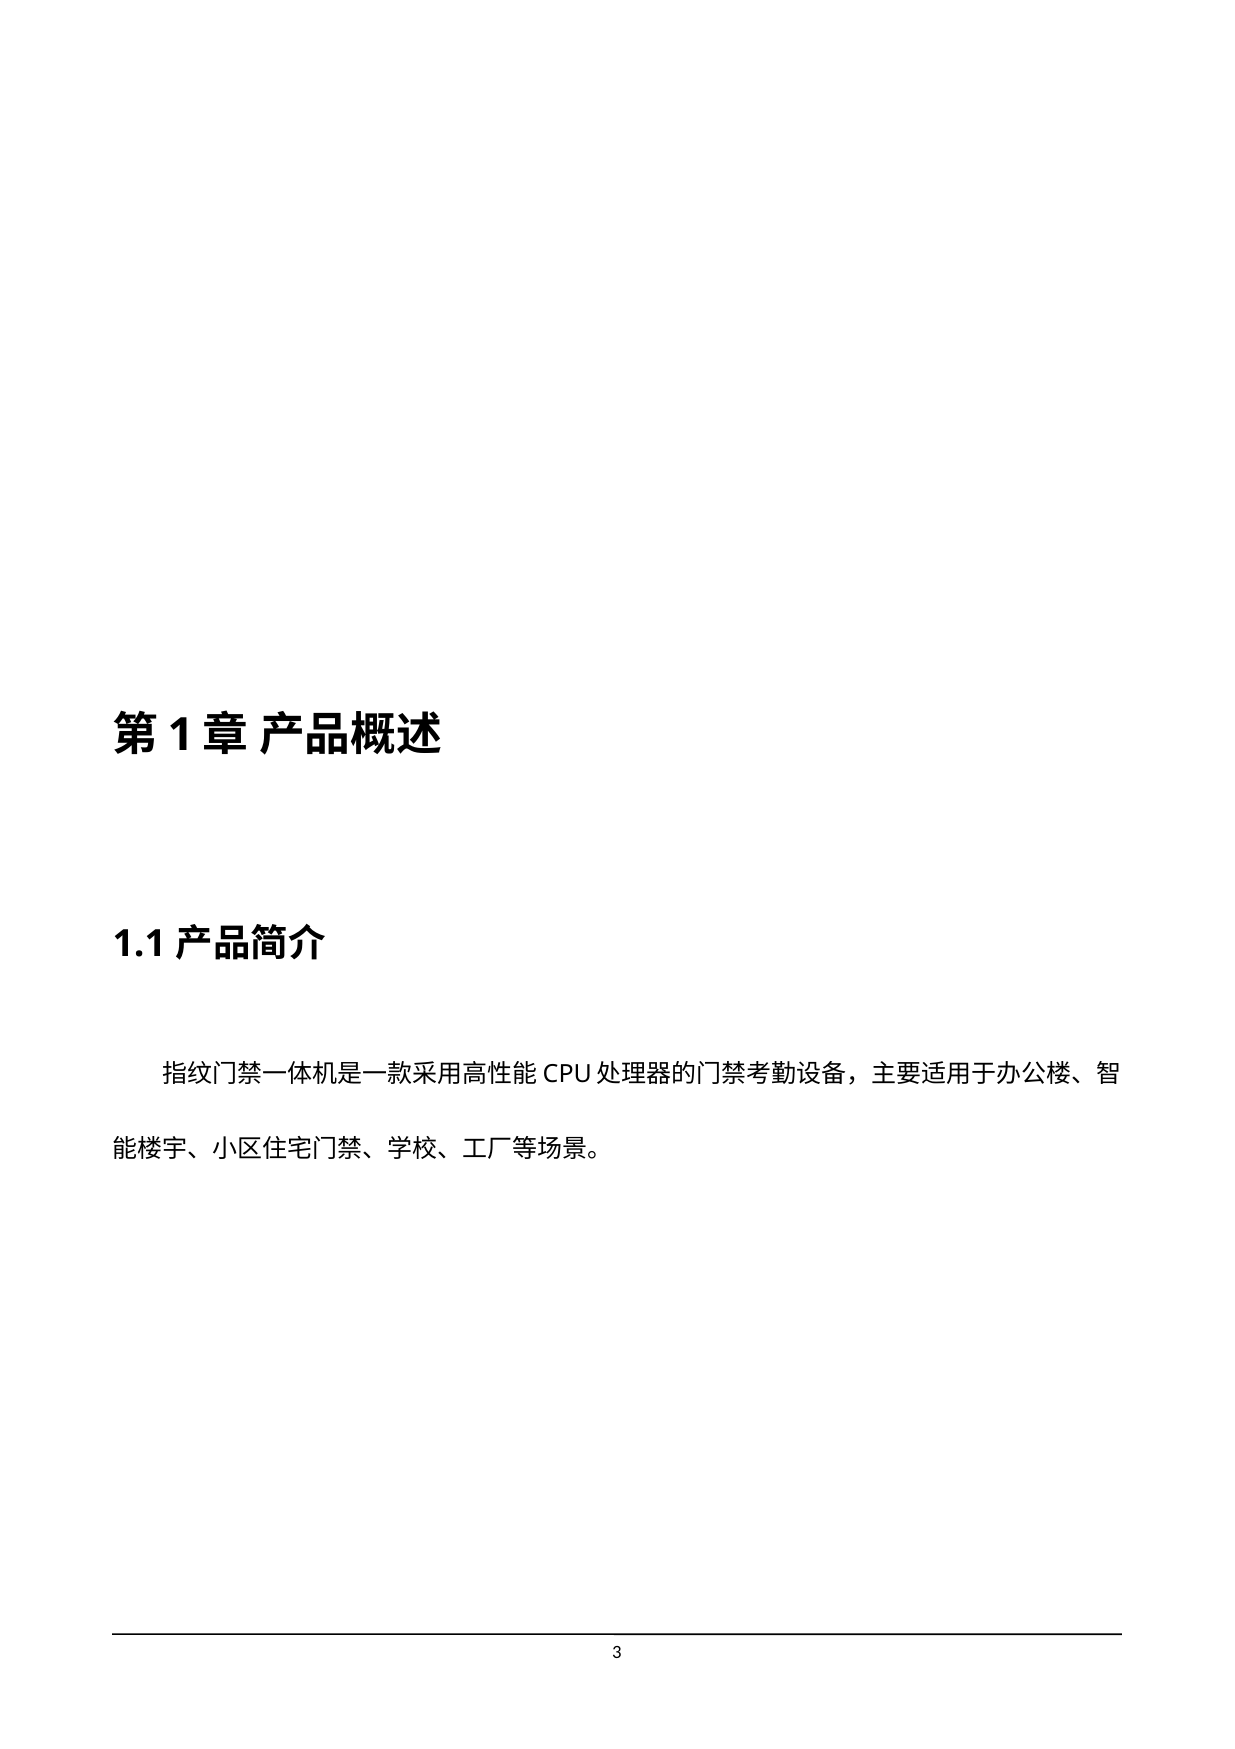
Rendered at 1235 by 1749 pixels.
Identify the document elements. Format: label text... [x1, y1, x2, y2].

subtitle 产品简介 [112, 908, 1122, 973]
subtitle 第1章 产品概述 [112, 682, 1122, 779]
text 指纹门禁一体机是一款采用高性能CPU处理器的门禁考勤设备，主要适用于办公楼、智能楼宇、小区住宅门禁、学校、工厂等场景。 [112, 1039, 1122, 1179]
